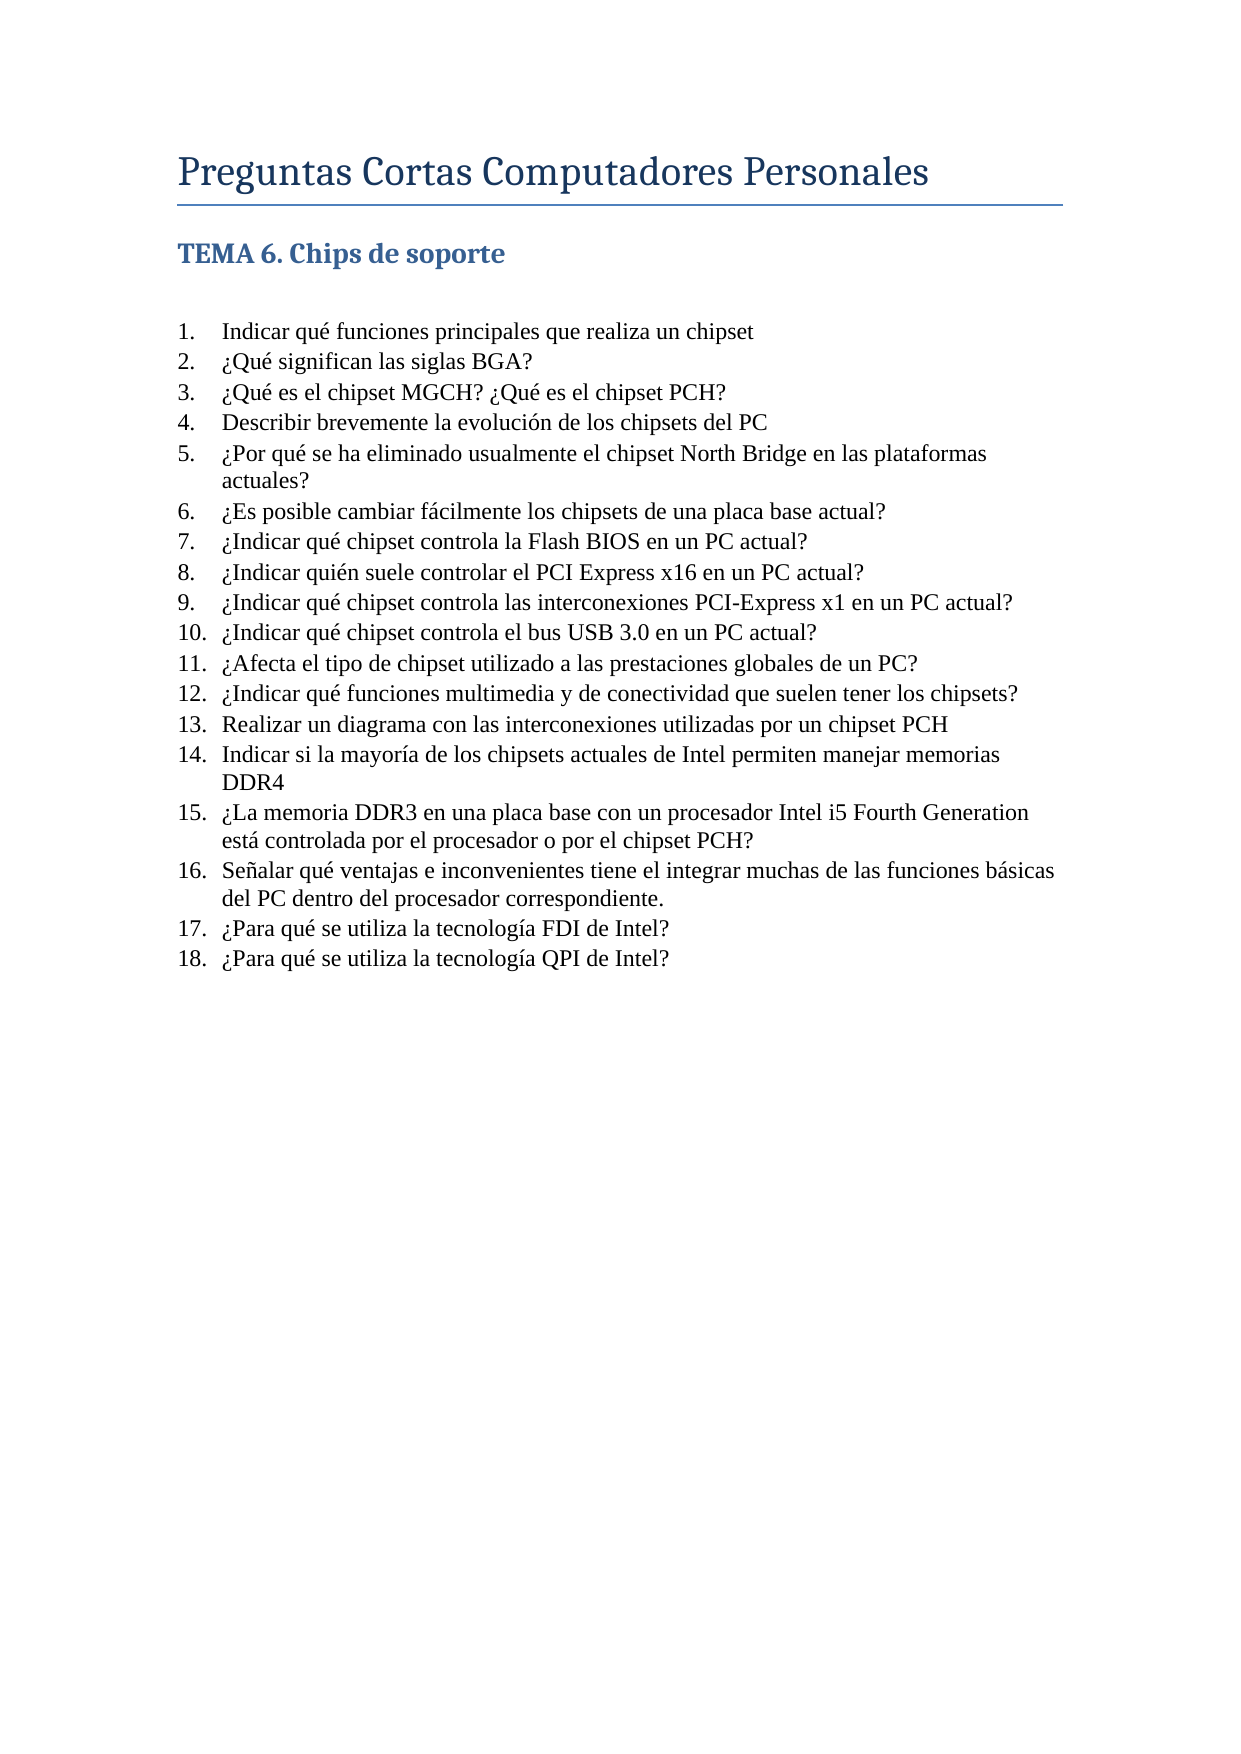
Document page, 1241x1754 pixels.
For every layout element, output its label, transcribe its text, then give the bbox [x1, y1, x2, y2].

list ¿Indicar qué chipset controla la Flash BIOS en un PC actual? [177, 527, 1063, 555]
subtitle TEMA 6. Chips de soporte [177, 237, 1063, 271]
list Indicar si la mayoría de los chipsets actuales de Intel permiten manejar memorias DDR4 [177, 740, 1063, 795]
title Preguntas Cortas Computadores Personales [177, 148, 1063, 204]
list ¿Indicar qué chipset controla el bus USB 3.0 en un PC actual? [177, 618, 1063, 646]
list ¿Es posible cambiar fácilmente los chipsets de una placa base actual? [177, 497, 1063, 524]
list ¿Indicar qué funciones multimedia y de conectividad que suelen tener los chipsets? [177, 679, 1063, 707]
list ¿Indicar quién suele controlar el PCI Express x16 en un PC actual? [177, 557, 1063, 585]
list ¿La memoria DDR3 en una placa base con un procesador Intel i5 Fourth Generation está controlada por el procesador o por el chipset PCH? [177, 798, 1063, 853]
list ¿Afecta el tipo de chipset utilizado a las prestaciones globales de un PC? [177, 649, 1063, 676]
list ¿Qué es el chipset MGCH? ¿Qué es el chipset PCH? [177, 378, 1063, 405]
list Describir brevemente la evolución de los chipsets del PC [177, 408, 1063, 436]
list ¿Para qué se utiliza la tecnología QPI de Intel? [177, 944, 1063, 972]
list Realizar un diagrama con las interconexiones utilizadas por un chipset PCH [177, 709, 1063, 737]
list ¿Indicar qué chipset controla las interconexiones PCI-Express x1 en un PC actual? [177, 588, 1063, 616]
list ¿Qué significan las siglas BGA? [177, 347, 1063, 375]
list Señalar qué ventajas e inconvenientes tiene el integrar muchas de las funciones básicas del PC dentro del procesador correspondiente. [177, 856, 1063, 911]
list ¿Para qué se utiliza la tecnología FDI de Intel? [177, 914, 1063, 942]
list ¿Por qué se ha eliminado usualmente el chipset North Bridge en las plataformas actuales? [177, 439, 1063, 494]
list Indicar qué funciones principales que realiza un chipset [177, 317, 1063, 344]
